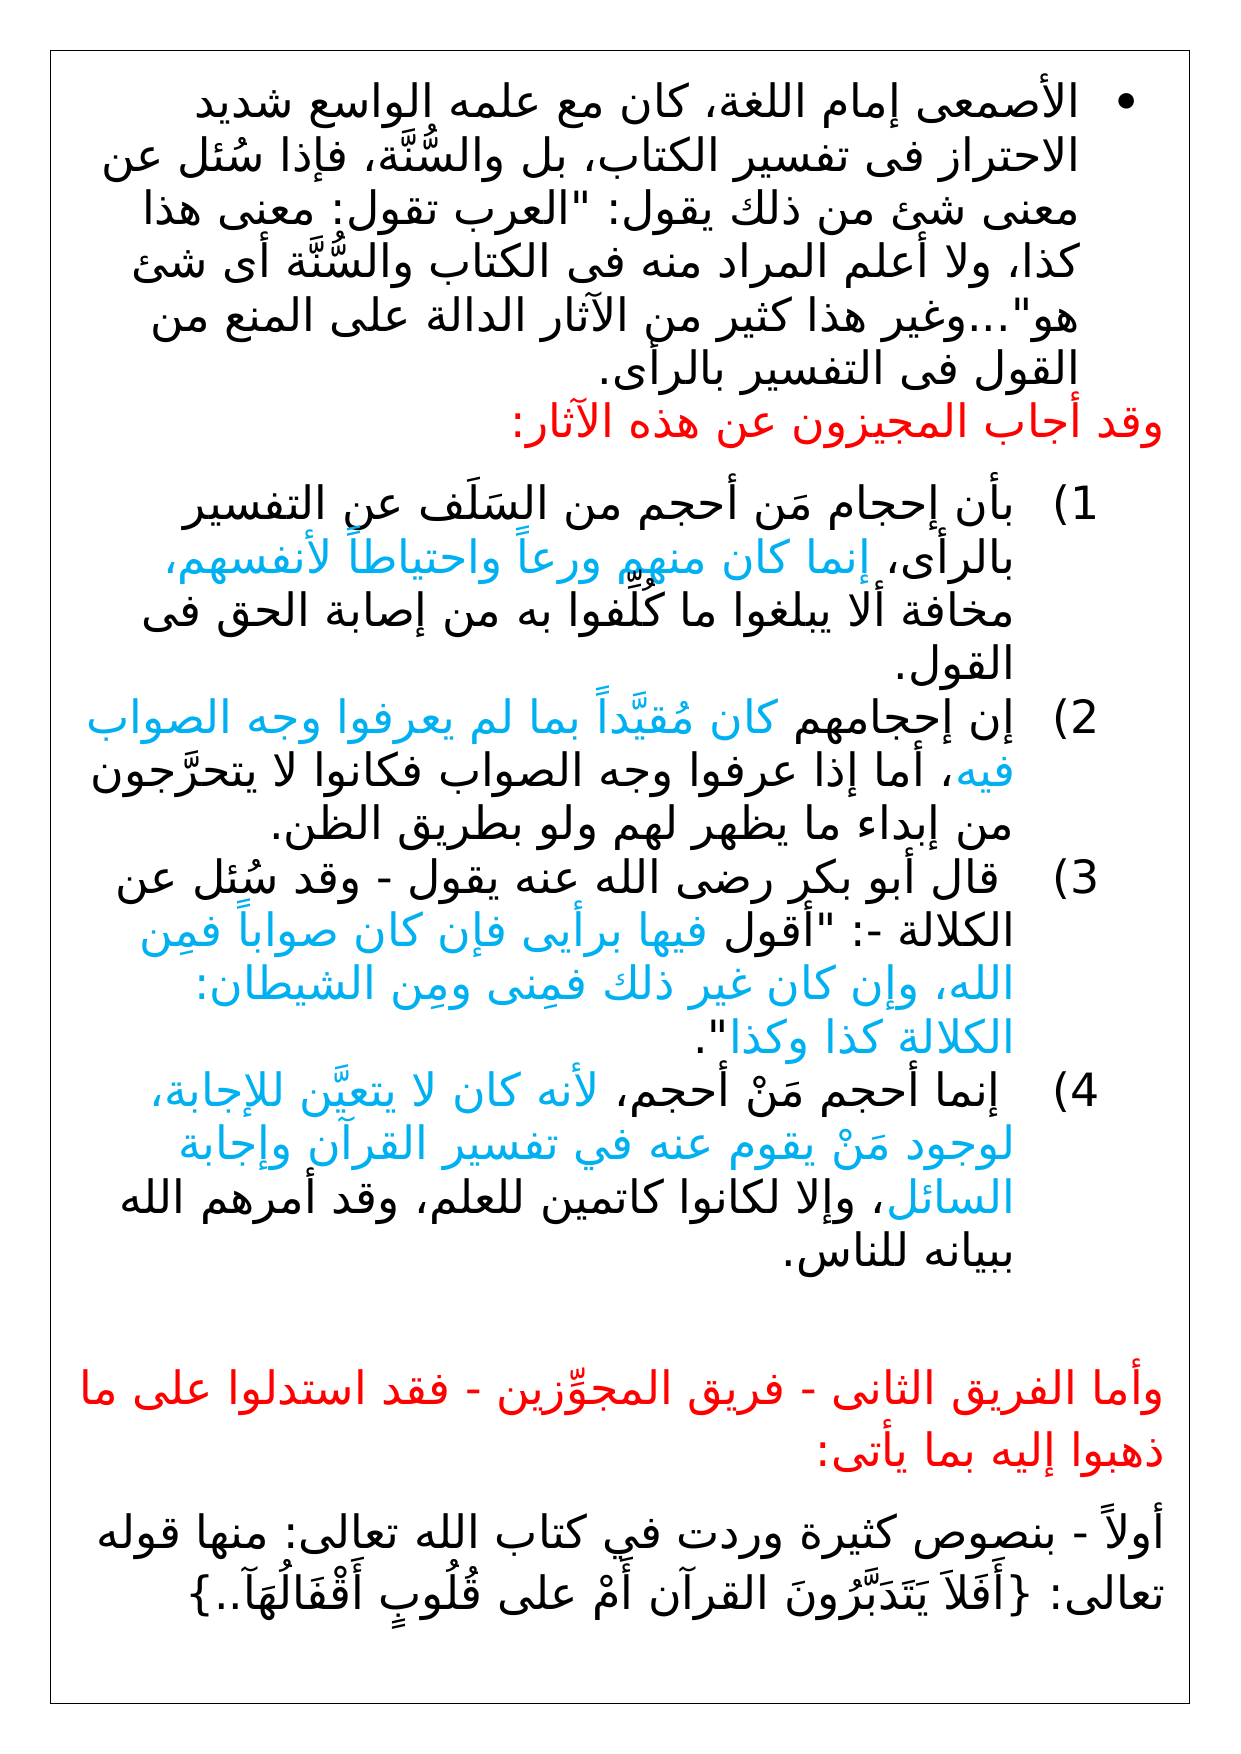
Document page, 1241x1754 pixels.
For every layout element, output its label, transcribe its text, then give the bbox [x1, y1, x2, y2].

text وقد أجاب المجيزون عن هذه الآثار: [75, 395, 1165, 448]
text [75, 1506, 1165, 1620]
text وأما الفريق الثانى - فريق المجوِّزين - فقد استدلوا على ما ذهبوا إليه بما يأتى: [75, 1362, 1165, 1477]
list إنما أحجم مَنْ أحجم، لأنه كان لا يتعيَّن للإجابة، لوجود مَنْ يقوم عنه في تفسير القرآن وإجابة السائل، وإلا لكانوا كاتمين للعلم، وقد أمرهم الله ببيانه للناس. [75, 1064, 1053, 1277]
list الأصمعى إمام اللغة، كان مع علمه الواسع شديد الاحتراز فى تفسير الكتاب، بل والسُّنَّة، فإذا سُئل عن معنى شئ من ذلك يقول: "العرب تقول: معنى هذا كذا، ولا أعلم المراد منه فى الكتاب والسُّنَّة أى شئ هو"...وغير هذا كثير من الآثار الدالة على المنع من القول فى التفسير بالرأى. [75, 75, 1118, 395]
list إن إحجامهم كان مُقيَّداً بما لم يعرفوا وجه الصواب فيه، أما إذا عرفوا وجه الصواب فكانوا لا يتحرَّجون من إبداء ما يظهر لهم ولو بطريق الظن. [75, 690, 1053, 850]
list بأن إحجام مَن أحجم من السَلَف عن التفسير بالرأى، إنما كان منهم ورعاً واحتياطاً لأنفسهم، مخافة ألا يبلغوا ما كُلِّفوا به من إصابة الحق فى القول. [75, 477, 1053, 690]
list قال أبو بكر رضى الله عنه يقول - وقد سُئل عن الكلالة -: "أقول فيها برأيى فإن كان صواباً فمِن الله، وإن كان غير ذلك فمِنى ومِن الشيطان: الكلالة كذا وكذا". [75, 850, 1053, 1064]
